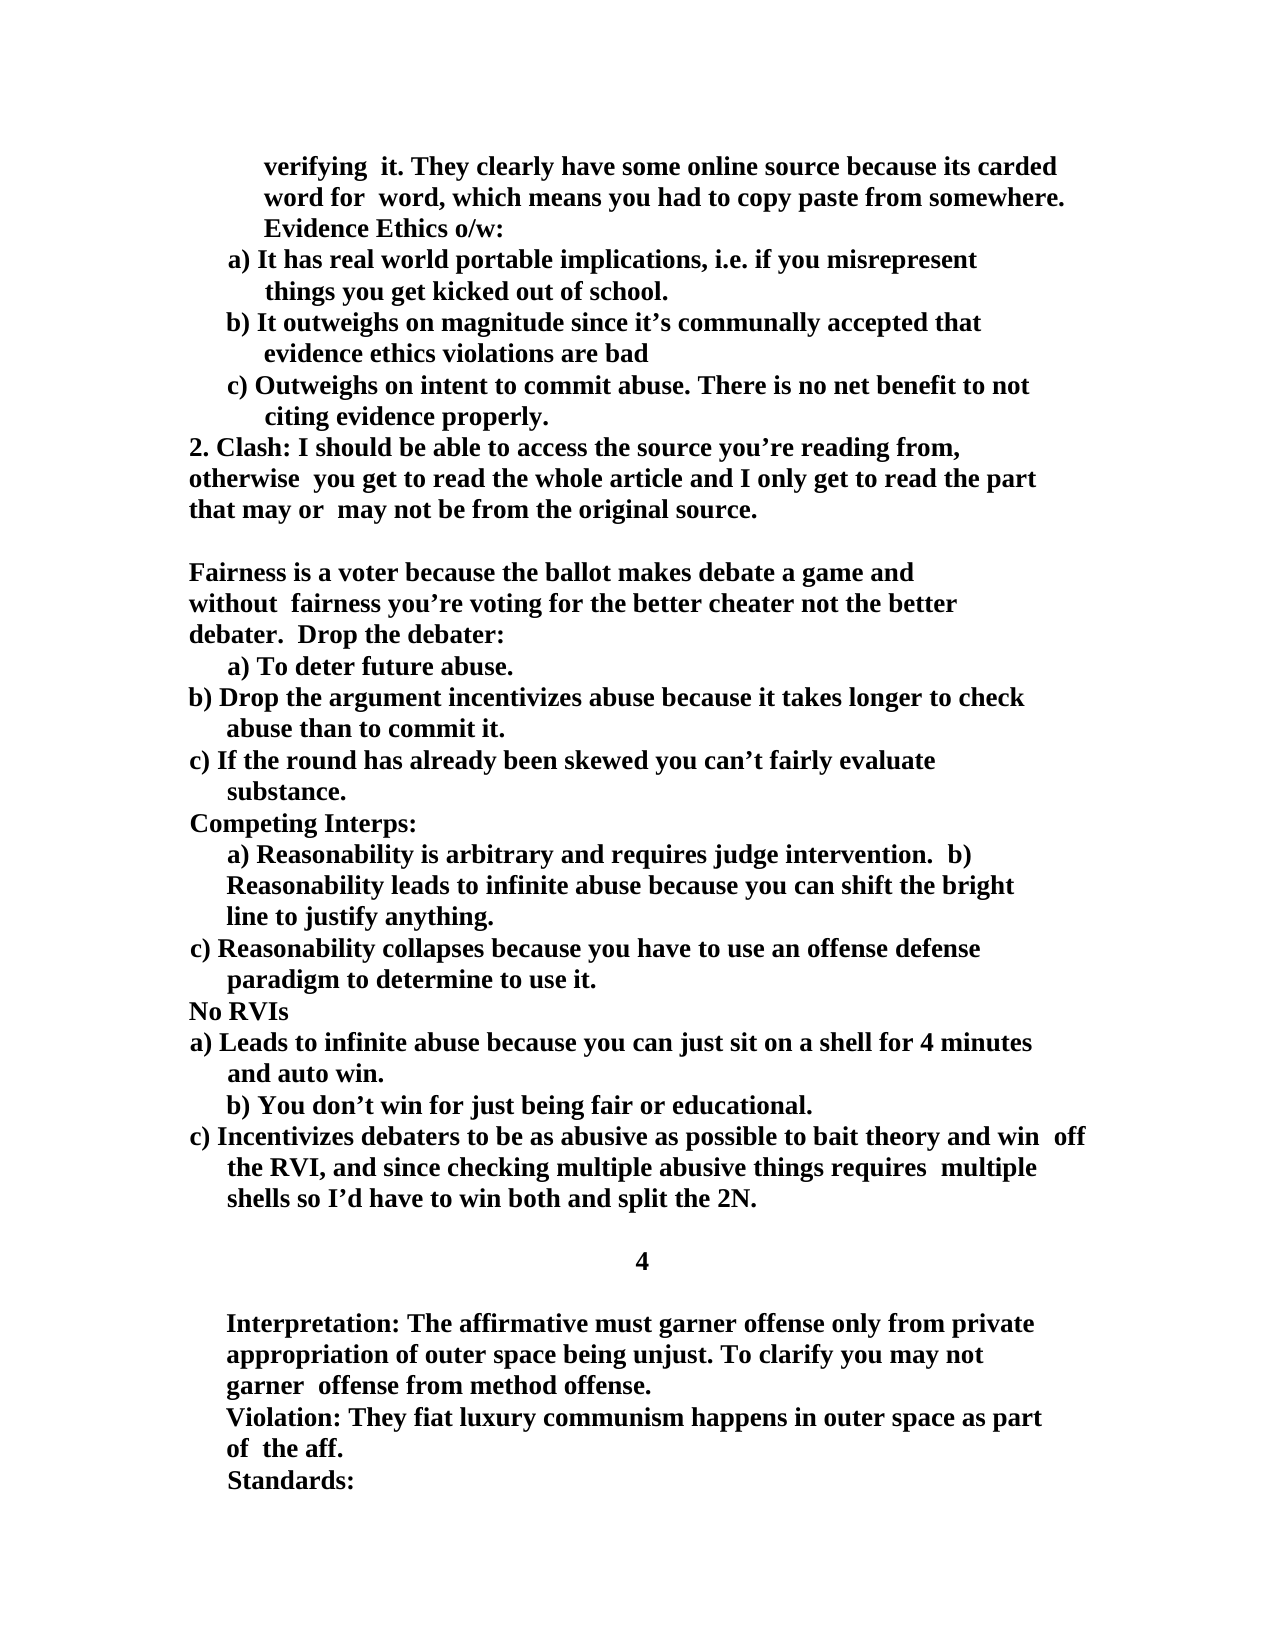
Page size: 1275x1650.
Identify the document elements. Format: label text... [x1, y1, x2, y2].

text a) To deter future abuse. [227, 650, 1087, 681]
text a) Leads to infinite abuse because you can just sit on a shell for 4 minutes and auto win. [189, 1026, 1077, 1089]
text Violation: They fiat luxury communism happens in outer space as part of the aff. [226, 1401, 1072, 1463]
text b) Drop the argument incentivizes abuse because it takes longer to check abuse than to commit it. [188, 681, 1069, 743]
text Evidence Ethics o/w: [264, 212, 1087, 243]
text a) It has real world portable implications, i.e. if you misrepresent things you get kicked out of school. [228, 243, 1021, 306]
text No RVIs [189, 995, 1087, 1026]
text 4 [187, 1245, 656, 1276]
text c) If the round has already been skewed you can’t fairly evaluate substance. [189, 744, 982, 806]
text Competing Interps: [189, 807, 1087, 838]
text a) Reasonability is arbitrary and requires judge intervention. b) Reasonability leads to infinite abuse because you can shift the bright line to justify anything. [226, 838, 1051, 931]
text Interpretation: The affirmative must garner offense only from private appropriation of outer space being unjust. To clarify you may not garner offense from method offense. [226, 1307, 1068, 1401]
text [263, 150, 1075, 212]
text Fairness is a voter because the ballot makes debate a game and without fairness you’re voting for the better cheater not the better debater. Drop the debater: [188, 556, 1009, 650]
text 2. Clash: I should be able to access the source you’re reading from, otherwise you get to read the whole article and I only get to read the part that may or may not be from the original source. [188, 431, 1078, 525]
text c) Outweighs on intent to commit abuse. There is no net benefit to not citing evidence properly. [227, 369, 1076, 431]
text b) You don’t win for just being fair or educational. [226, 1089, 1087, 1120]
text b) It outweighs on magnitude since it’s communally accepted that evidence ethics violations are bad [226, 306, 1026, 368]
text c) Incentivizes debaters to be as abusive as possible to bait theory and win off the RVI, and since checking multiple abusive things requires multiple shells so I’d have to win both and split the 2N. [189, 1120, 1086, 1213]
text Standards: [227, 1464, 1087, 1495]
text c) Reasonability collapses because you have to use an offense defense paradigm to determine to use it. [190, 932, 1026, 995]
